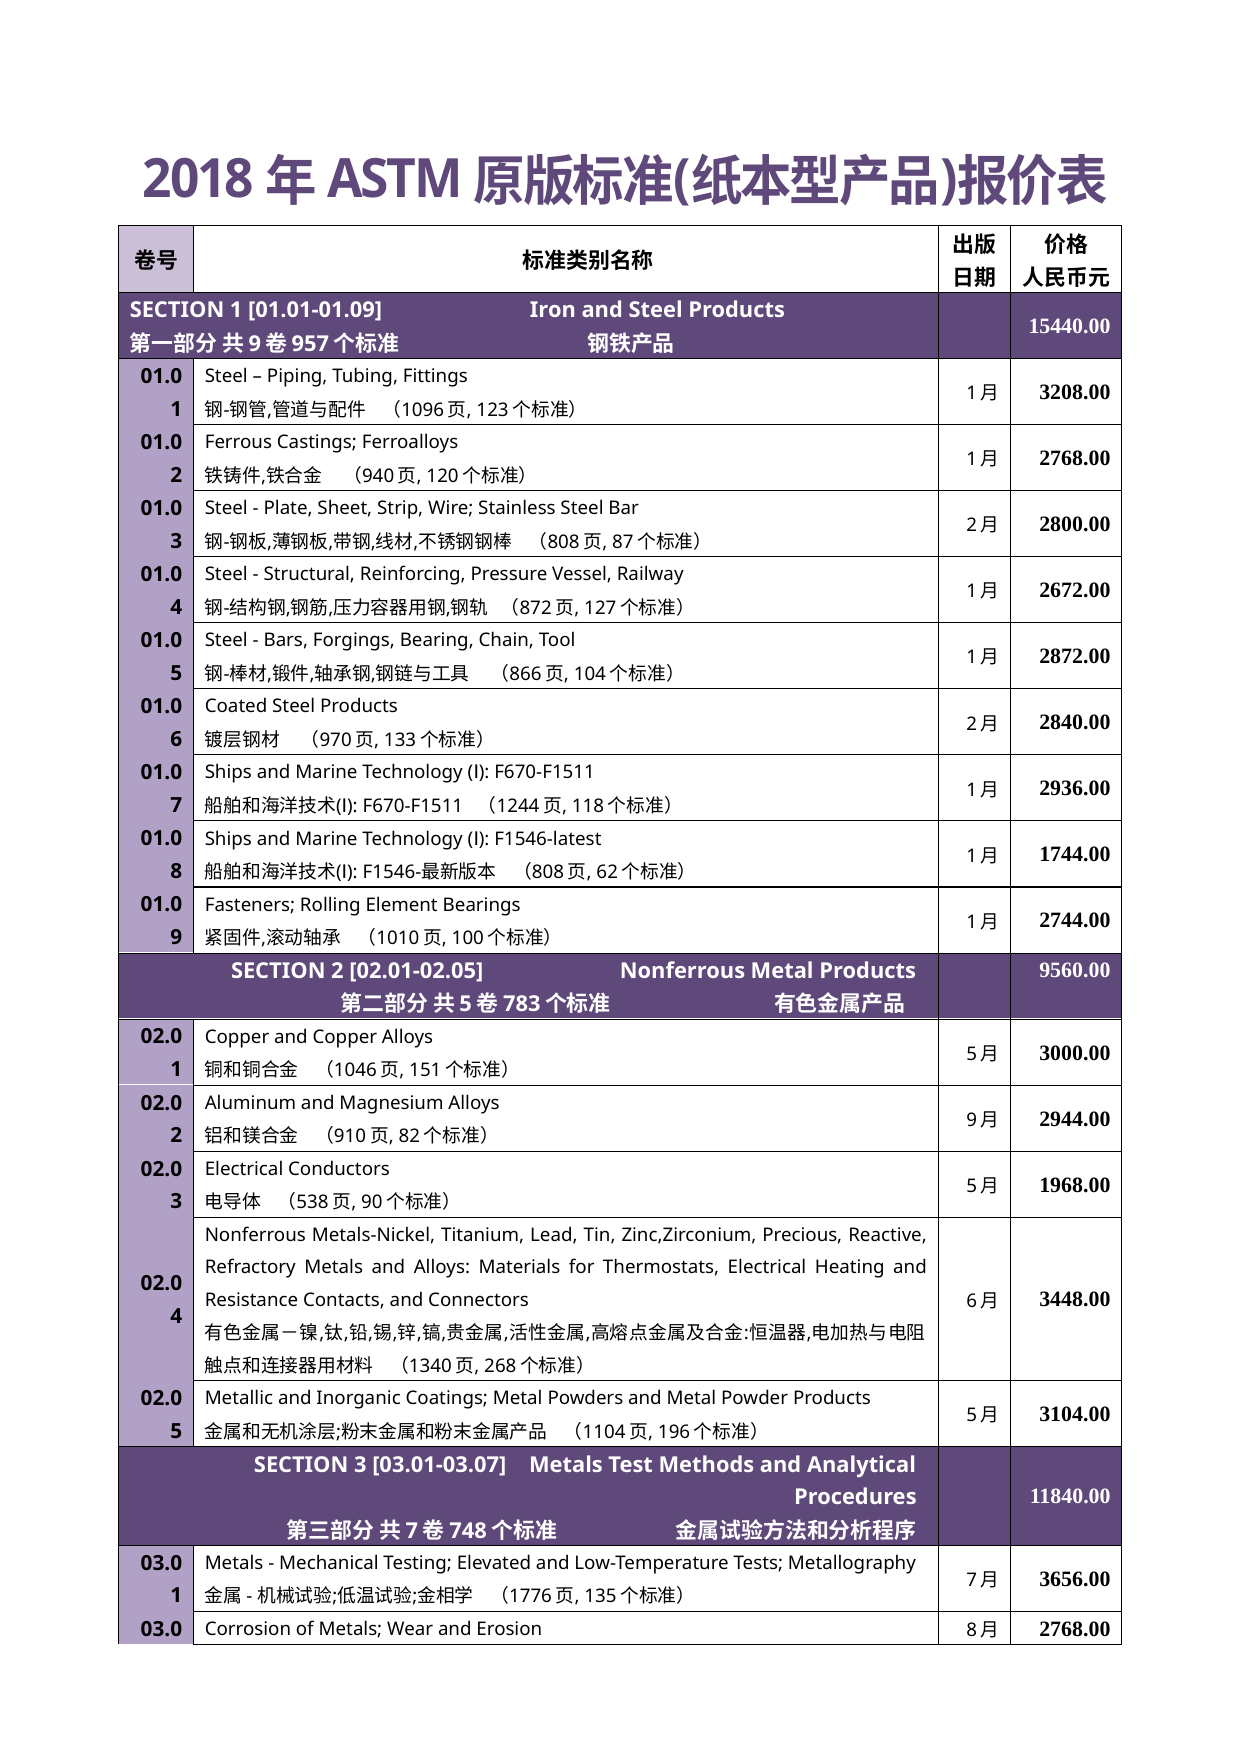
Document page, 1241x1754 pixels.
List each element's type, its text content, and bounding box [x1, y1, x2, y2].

table_cell 6月 [939, 1218, 1010, 1380]
table_cell 02.01 [119, 1020, 193, 1084]
table_cell 8月 [939, 1612, 1010, 1644]
table_cell Ships and Marine Technology (Ⅰ): F670-F1511 船舶和海洋技术(Ⅰ): F670-F1511 （1244页, 118个标准） [194, 755, 938, 820]
table_cell 01.09 [119, 886, 193, 952]
table_cell 1月 [939, 425, 1010, 490]
table_cell 01.04 [119, 556, 193, 622]
table_cell 2872.00 [1011, 623, 1121, 688]
table_cell 02.03 [119, 1151, 193, 1217]
table_cell SECTION 3 [03.01-03.07] Metals Test Methods and Analytical Procedures 第三部分 共7卷 748个标准 金属试验方法和分析程序 [119, 1447, 938, 1545]
table_cell 1月 [939, 557, 1010, 622]
table_cell 15440.00 [1011, 293, 1121, 358]
table_cell 01.06 [119, 688, 193, 754]
table_cell Copper and Copper Alloys 铜和铜合金 （1046页, 151个标准） [194, 1020, 938, 1084]
table_cell 01.08 [119, 820, 193, 886]
table_cell Steel - Plate, Sheet, Strip, Wire; Stainless Steel Bar 钢-钢板,薄钢板,带钢,线材,不锈钢钢棒 （808页, 87个标准） [194, 491, 938, 556]
table_cell 2768.00 [1011, 1612, 1121, 1644]
table_cell Nonferrous Metals-Nickel, Titanium, Lead, Tin, Zinc,Zirconium, Precious, Reactive, Refractory Metals and Alloys: Materials for Thermostats, Electrical Heating and Resistance Contacts, and Connectors 有色金属－镍,钛,铅,锡,锌,镐,贵金属,活性金属,高熔点金属及合金:恒温器,电加热与电阻触点和连接器用材料 （1340页, 268个标准） [194, 1218, 938, 1380]
table_cell 01.03 [119, 490, 193, 556]
table_cell 01.05 [119, 622, 193, 688]
table_cell [939, 954, 1010, 1018]
table_cell 02.04 [119, 1217, 193, 1380]
table_cell 3104.00 [1011, 1381, 1121, 1446]
table_cell 2768.00 [1011, 425, 1121, 490]
table_cell 9560.00 [1011, 954, 1121, 1018]
table_cell SECTION 2 [02.01-02.05] Nonferrous Metal Products 第二部分 共5卷 783个标准 有色金属产品 [119, 954, 938, 1018]
table_cell 1968.00 [1011, 1152, 1121, 1217]
table_cell 3448.00 [1011, 1218, 1121, 1380]
table_header 标准类别名称 [194, 226, 938, 292]
table_cell 2840.00 [1011, 689, 1121, 754]
table_cell 2月 [939, 491, 1010, 556]
table_cell [939, 1447, 1010, 1545]
table_cell 2936.00 [1011, 755, 1121, 820]
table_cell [194, 1612, 938, 1644]
table_cell 3208.00 [1011, 359, 1121, 424]
table_cell 01.07 [119, 754, 193, 820]
table_cell 2944.00 [1011, 1086, 1121, 1151]
text 2018年ASTM原版标准(纸本型产品)报价表 [118, 128, 1134, 225]
table_cell Steel - Structural, Reinforcing, Pressure Vessel, Railway 钢-结构钢,钢筋,压力容器用钢,钢轨 （872页, 127个标准） [194, 557, 938, 622]
table_cell Electrical Conductors 电导体 （538页, 90个标准） [194, 1152, 938, 1217]
table_cell 01.01 [119, 359, 193, 424]
table_cell Steel - Bars, Forgings, Bearing, Chain, Tool 钢-棒材,锻件,轴承钢,钢链与工具 （866页, 104个标准） [194, 623, 938, 688]
table_cell 5月 [939, 1152, 1010, 1217]
table_cell 03.02 [119, 1611, 193, 1644]
table_cell 3656.00 [1011, 1546, 1121, 1611]
table_cell 5月 [939, 1381, 1010, 1446]
table_cell Metallic and Inorganic Coatings; Metal Powders and Metal Powder Products 金属和无机涂层;粉末金属和粉末金属产品 （1104页, 196个标准） [194, 1381, 938, 1446]
table_cell 1月 [939, 888, 1010, 952]
table_cell Metals - Mechanical Testing; Elevated and Low-Temperature Tests; Metallography 金属 - 机械试验;低温试验;金相学 （1776页, 135个标准） [194, 1546, 938, 1611]
table_cell 1月 [939, 821, 1010, 886]
table_cell 02.02 [119, 1085, 193, 1151]
table_cell 9月 [939, 1086, 1010, 1151]
table_cell 11840.00 [1011, 1447, 1121, 1545]
table_cell SECTION 1 [01.01-01.09] Iron and Steel Products 第一部分 共9卷957个标准 钢铁产品 [119, 293, 938, 358]
table_cell 7月 [939, 1546, 1010, 1611]
table_header 价格 人民币元 [1011, 226, 1121, 292]
table_cell 2800.00 [1011, 491, 1121, 556]
table_cell 3000.00 [1011, 1020, 1121, 1084]
table_cell Fasteners; Rolling Element Bearings 紧固件,滚动轴承 （1010页, 100个标准） [194, 888, 938, 952]
table_cell 1月 [939, 755, 1010, 820]
table_cell [939, 293, 1010, 358]
table_cell Coated Steel Products 镀层钢材 （970页, 133个标准） [194, 689, 938, 754]
table_cell 1月 [939, 359, 1010, 424]
table_cell 2672.00 [1011, 557, 1121, 622]
table_cell 2744.00 [1011, 888, 1121, 952]
table_cell 1月 [939, 623, 1010, 688]
table_cell 1744.00 [1011, 821, 1121, 886]
table_header 卷号 [119, 226, 193, 292]
table_cell Steel – Piping, Tubing, Fittings 钢-钢管,管道与配件 （1096页, 123个标准） [194, 359, 938, 424]
table_header 出版日期 [939, 226, 1010, 292]
table_cell Aluminum and Magnesium Alloys 铝和镁合金 （910页, 82个标准） [194, 1086, 938, 1151]
table_cell 5月 [939, 1020, 1010, 1084]
table_cell 01.02 [119, 424, 193, 490]
table_cell Ships and Marine Technology (Ⅰ): F1546-latest 船舶和海洋技术(Ⅰ): F1546-最新版本 （808页, 62个标准） [194, 821, 938, 886]
table_cell 2月 [939, 689, 1010, 754]
table_cell 02.05 [119, 1380, 193, 1446]
table_cell 03.01 [119, 1546, 193, 1611]
table_cell Ferrous Castings; Ferroalloys 铁铸件,铁合金 （940页, 120个标准） [194, 425, 938, 490]
